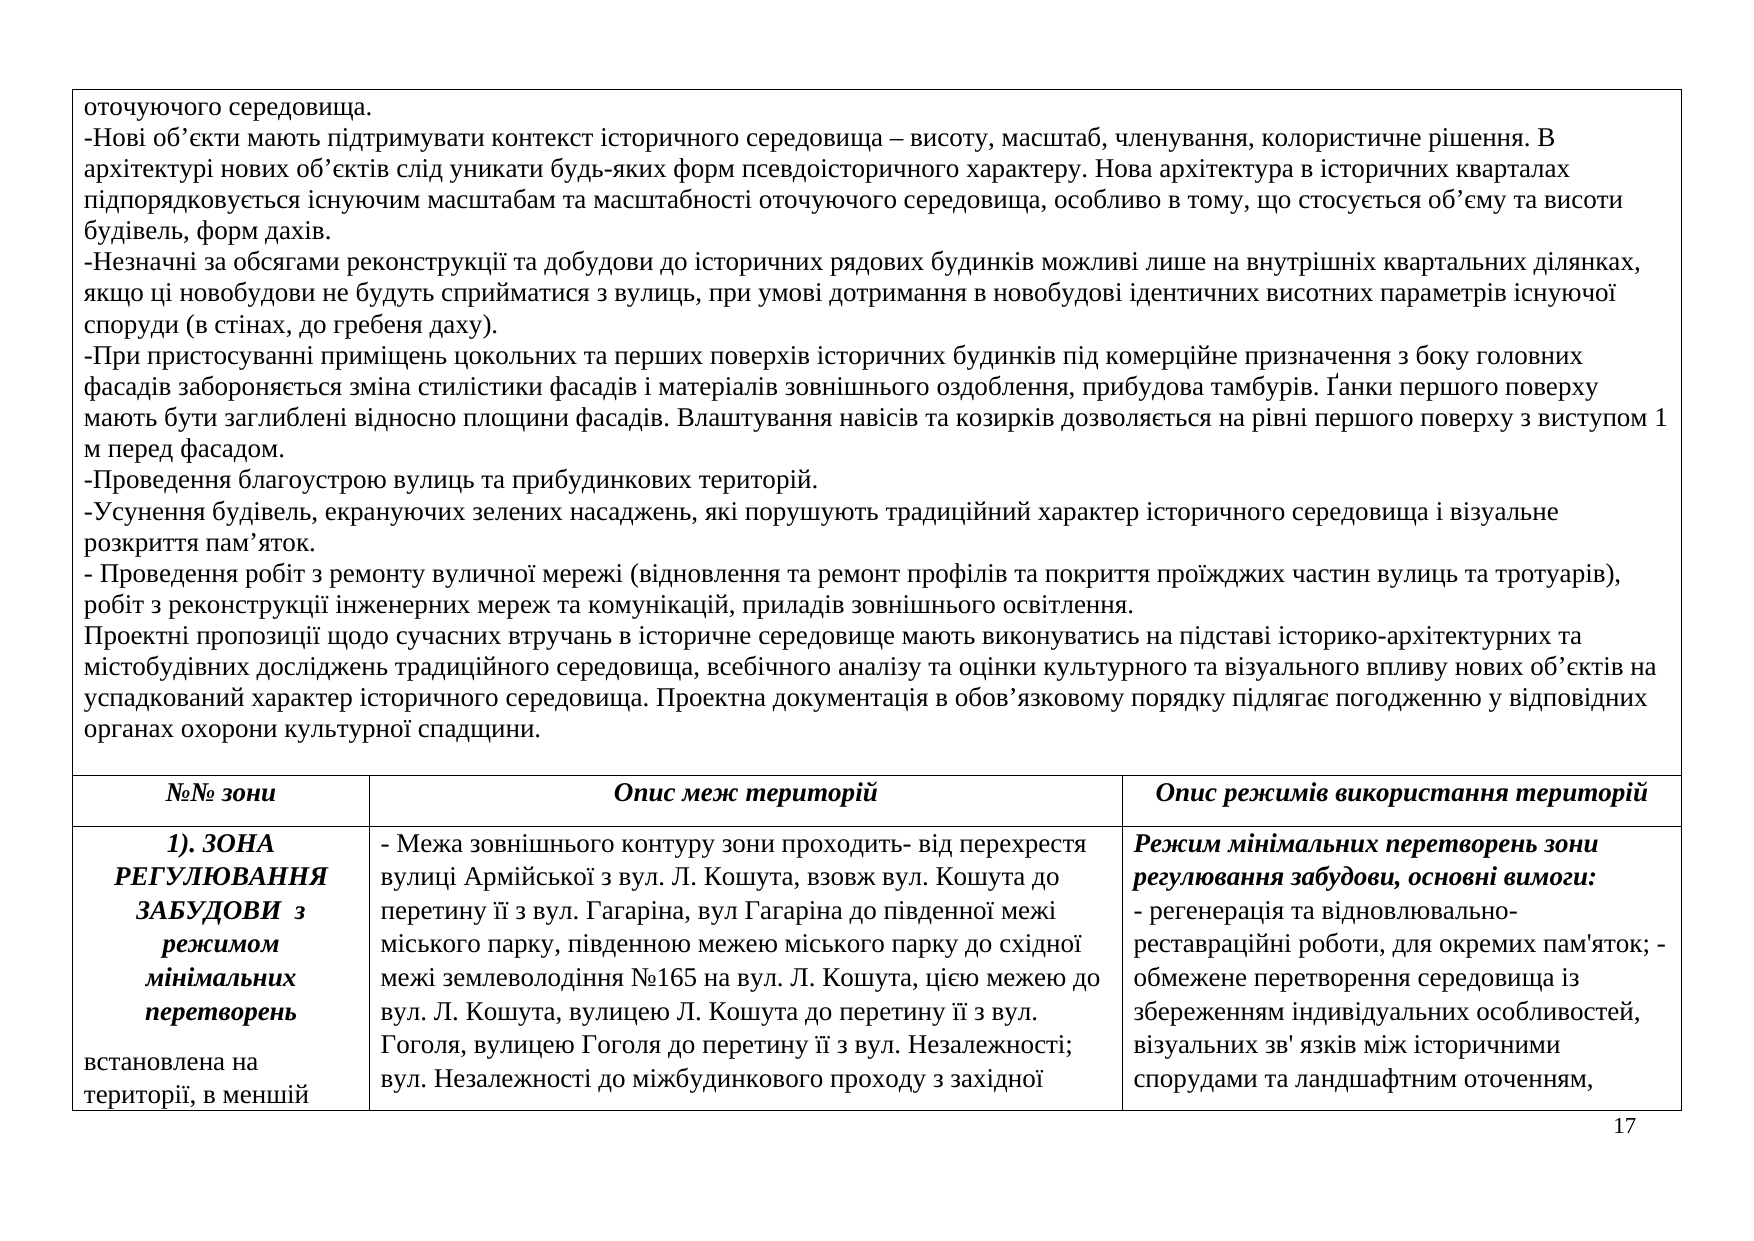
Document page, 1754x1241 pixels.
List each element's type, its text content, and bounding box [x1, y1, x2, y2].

table_cell Опис меж територій [370, 776, 1122, 826]
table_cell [73, 827, 369, 1109]
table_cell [370, 827, 1122, 1109]
table_cell Опис режимів використання територій [1123, 776, 1681, 826]
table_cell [73, 90, 1681, 775]
table_cell №№ зони [73, 776, 369, 826]
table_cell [1123, 827, 1681, 1109]
